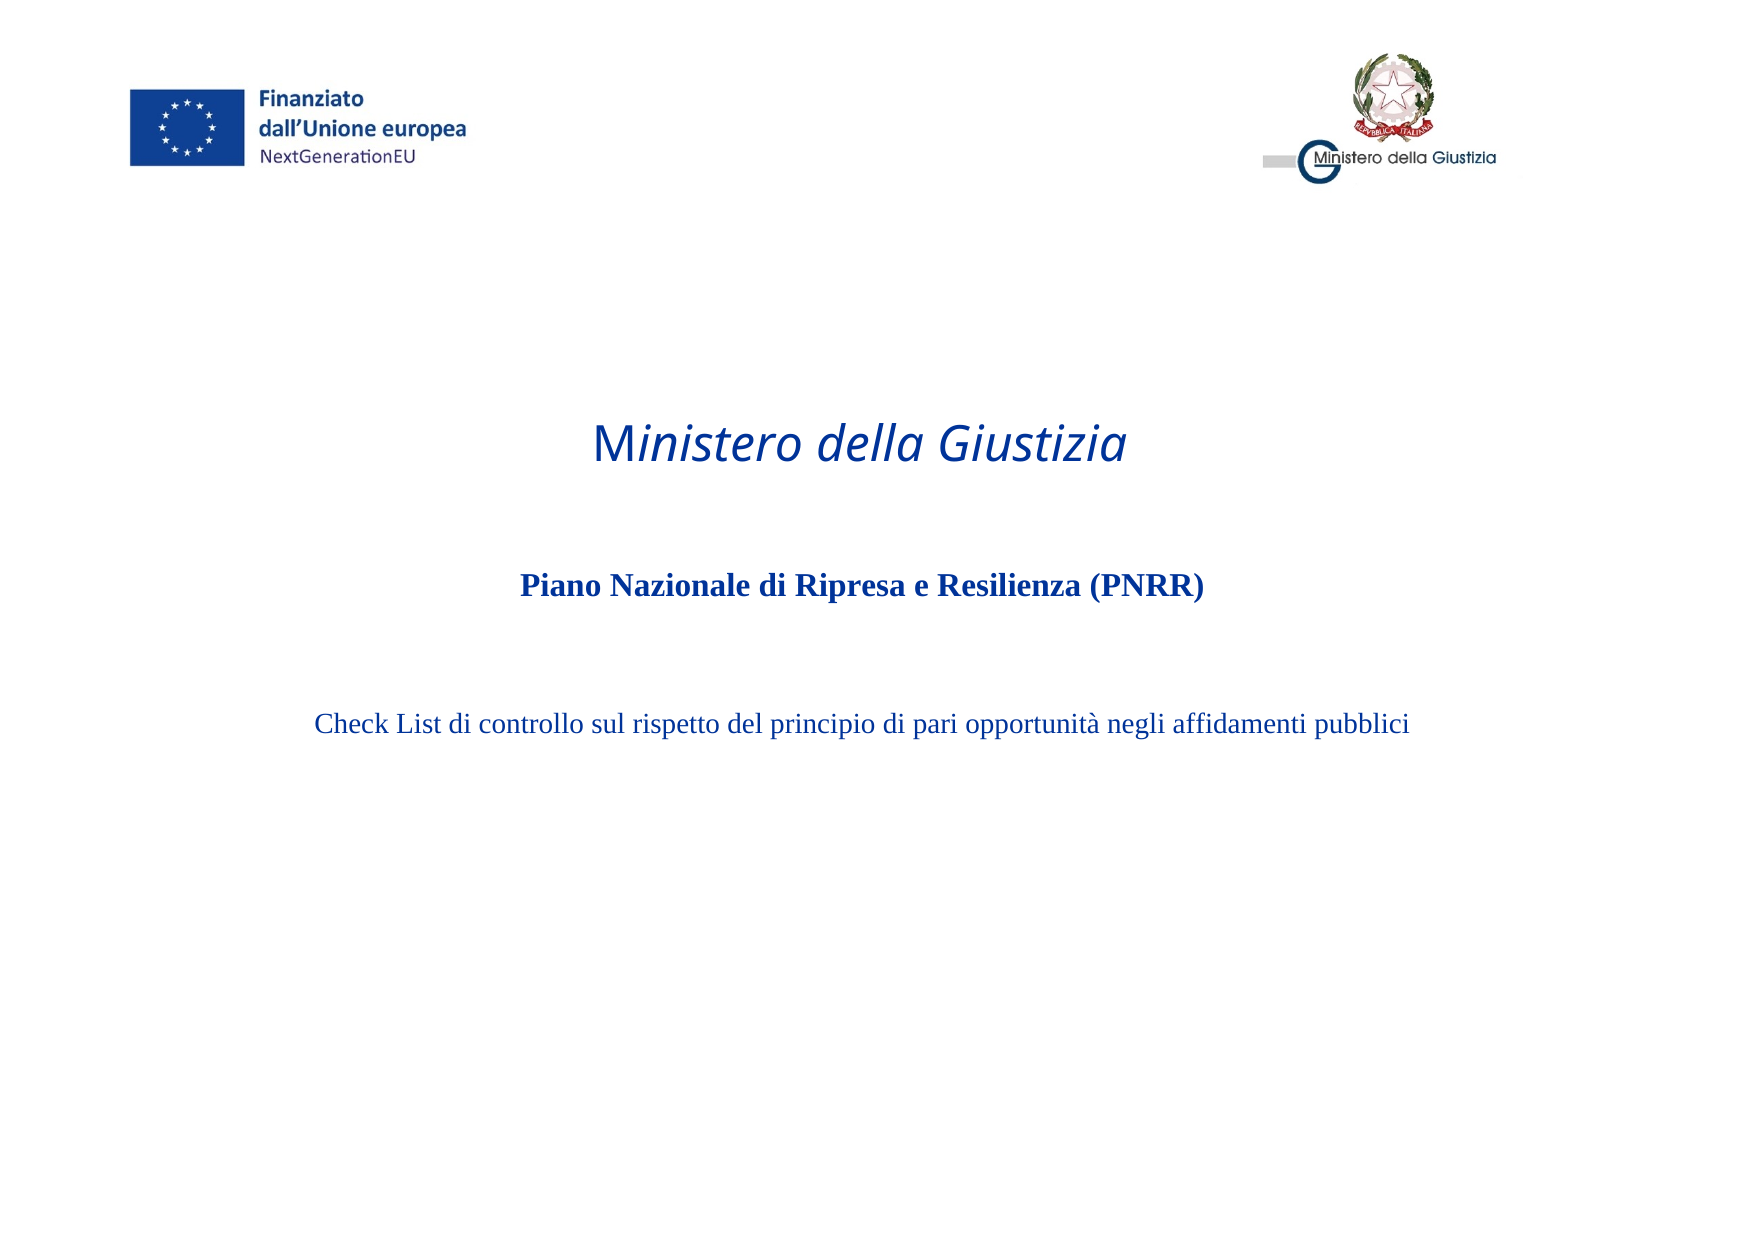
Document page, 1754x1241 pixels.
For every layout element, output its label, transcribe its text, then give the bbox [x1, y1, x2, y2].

text Piano Nazionale di Ripresa e Resilienza (PNRR) [118, 561, 1606, 605]
text Ministero della Giustizia [118, 403, 1607, 476]
text Check List di controllo sul rispetto del principio di pari opportunità negli affidamenti pubblici [118, 698, 1606, 742]
picture [118, 80, 485, 176]
picture [1200, 41, 1605, 227]
